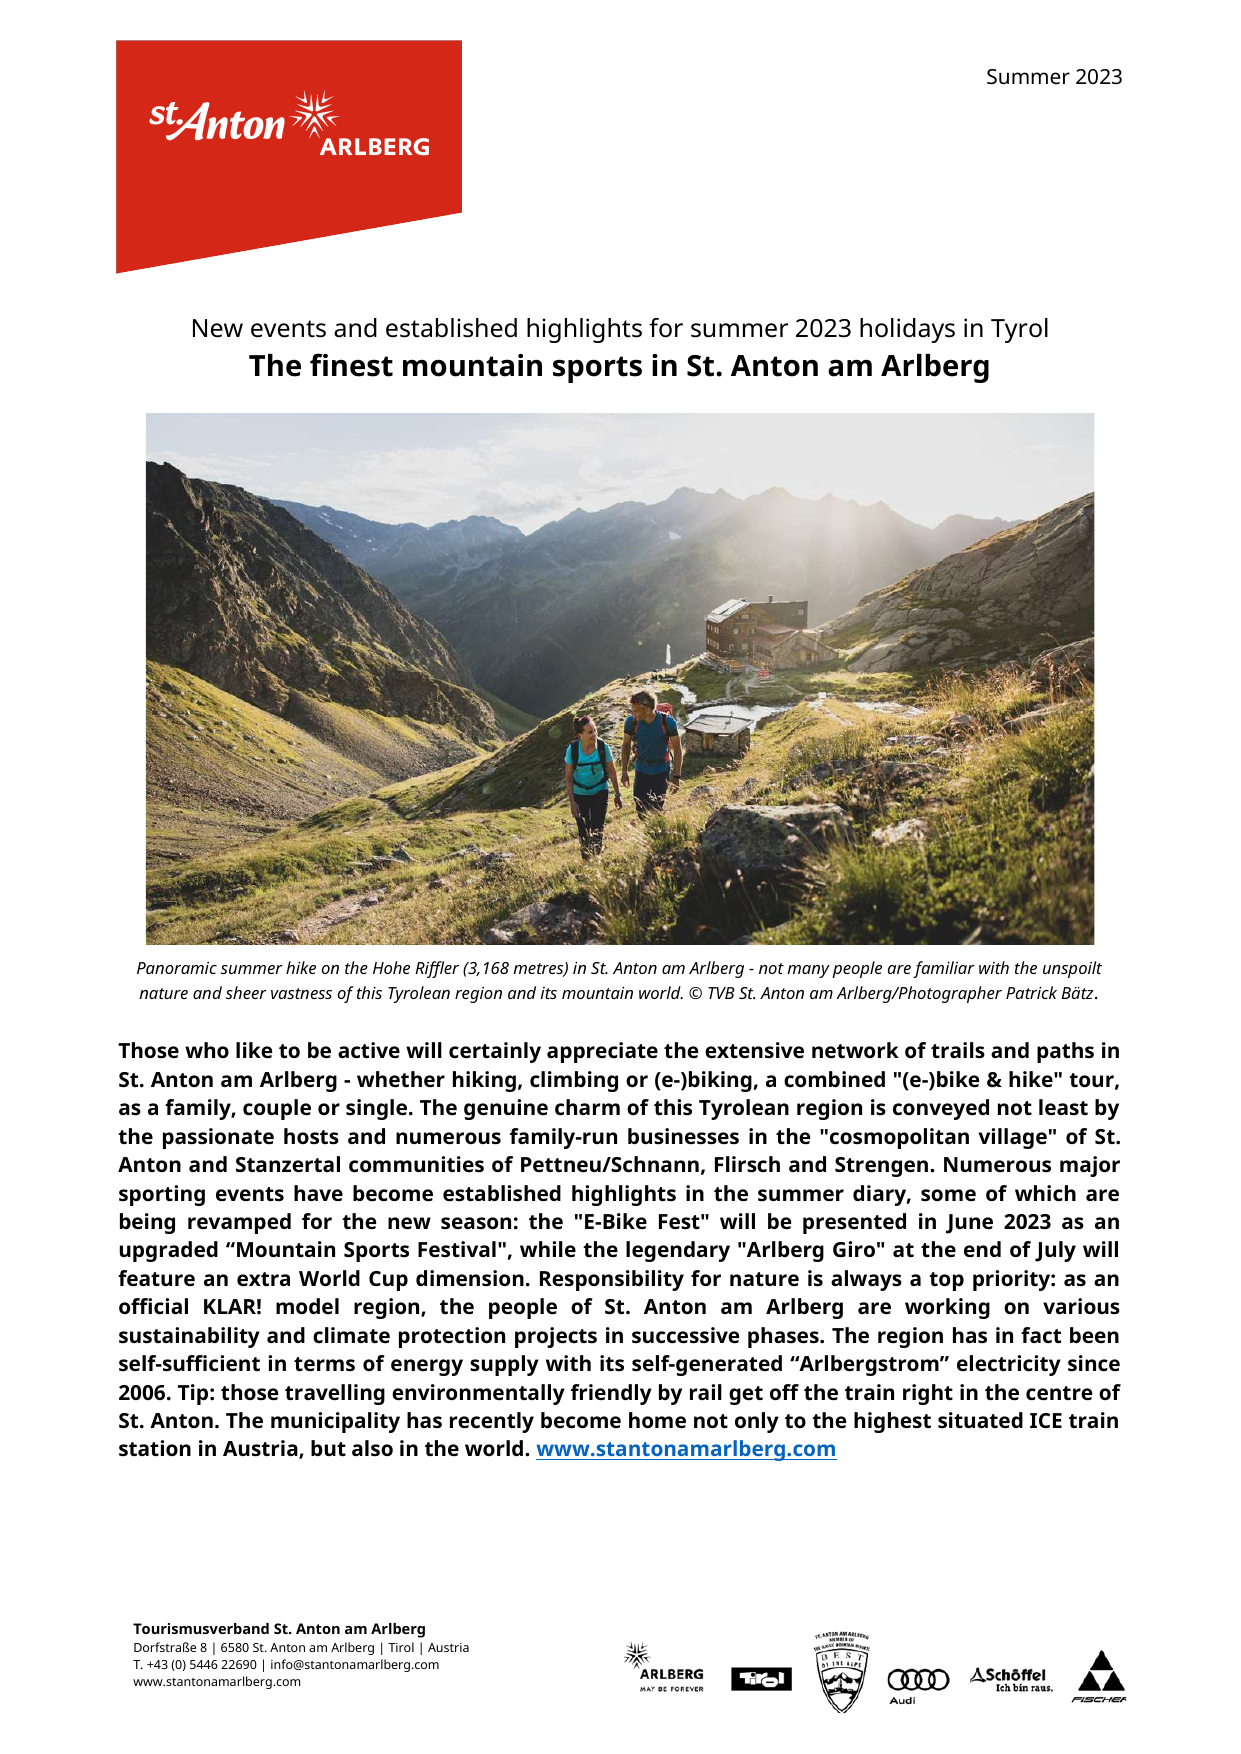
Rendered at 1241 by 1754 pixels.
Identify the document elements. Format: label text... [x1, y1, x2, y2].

picture [622, 1631, 1126, 1713]
text The finest mountain sports in St. Anton am Arlberg [118, 345, 1122, 385]
text Those who like to be active will certainly appreciate the extensive network of trails and paths in St. Anton am Arlberg - whether hiking, climbing or (e-)biking, a combined "(e-)bike & hike" tour, as a family, couple or single. The genuine charm of this Tyrolean region is conveyed not least by the passionate hosts and numerous family-run businesses in the "cosmopolitan village" of St. Anton and Stanzertal communities of Pettneu/Schnann, Flirsch and Strengen. Numerous major sporting events have become established highlights in the summer diary, some of which are being revamped for the new season: the "E-Bike Fest" will be presented in June 2023 as an upgraded “Mountain Sports Festival", while the legendary "Arlberg Giro" at the end of July will feature an extra World Cup dimension. Responsibility for nature is always a top priority: as an official KLAR! model region, the people of St. Anton am Arlberg are working on various sustainability and climate protection projects in successive phases. The region has in fact been self-sufficient in terms of energy supply with its self-generated “Arlbergstrom” electricity since 2006. Tip: those travelling environmentally friendly by rail get off the train right in the centre of St. Anton. The municipality has recently become home not only to the highest situated ICE train station in Austria, but also in the world. www.stantonamarlberg.com [118, 1036, 1122, 1463]
text New events and established highlights for summer 2023 holidays in Tyrol [118, 311, 1122, 345]
picture [108, 29, 467, 283]
text Panoramic summer hike on the Hohe Riffler (3,168 metres) in St. Anton am Arlberg - not many people are familiar with the unspoilt nature and sheer vastness of this Tyrolean region and its mountain world. © TVB St. Anton am Arlberg/Photographer Patrick Bätz. [118, 957, 1122, 1005]
picture [145, 413, 1095, 945]
